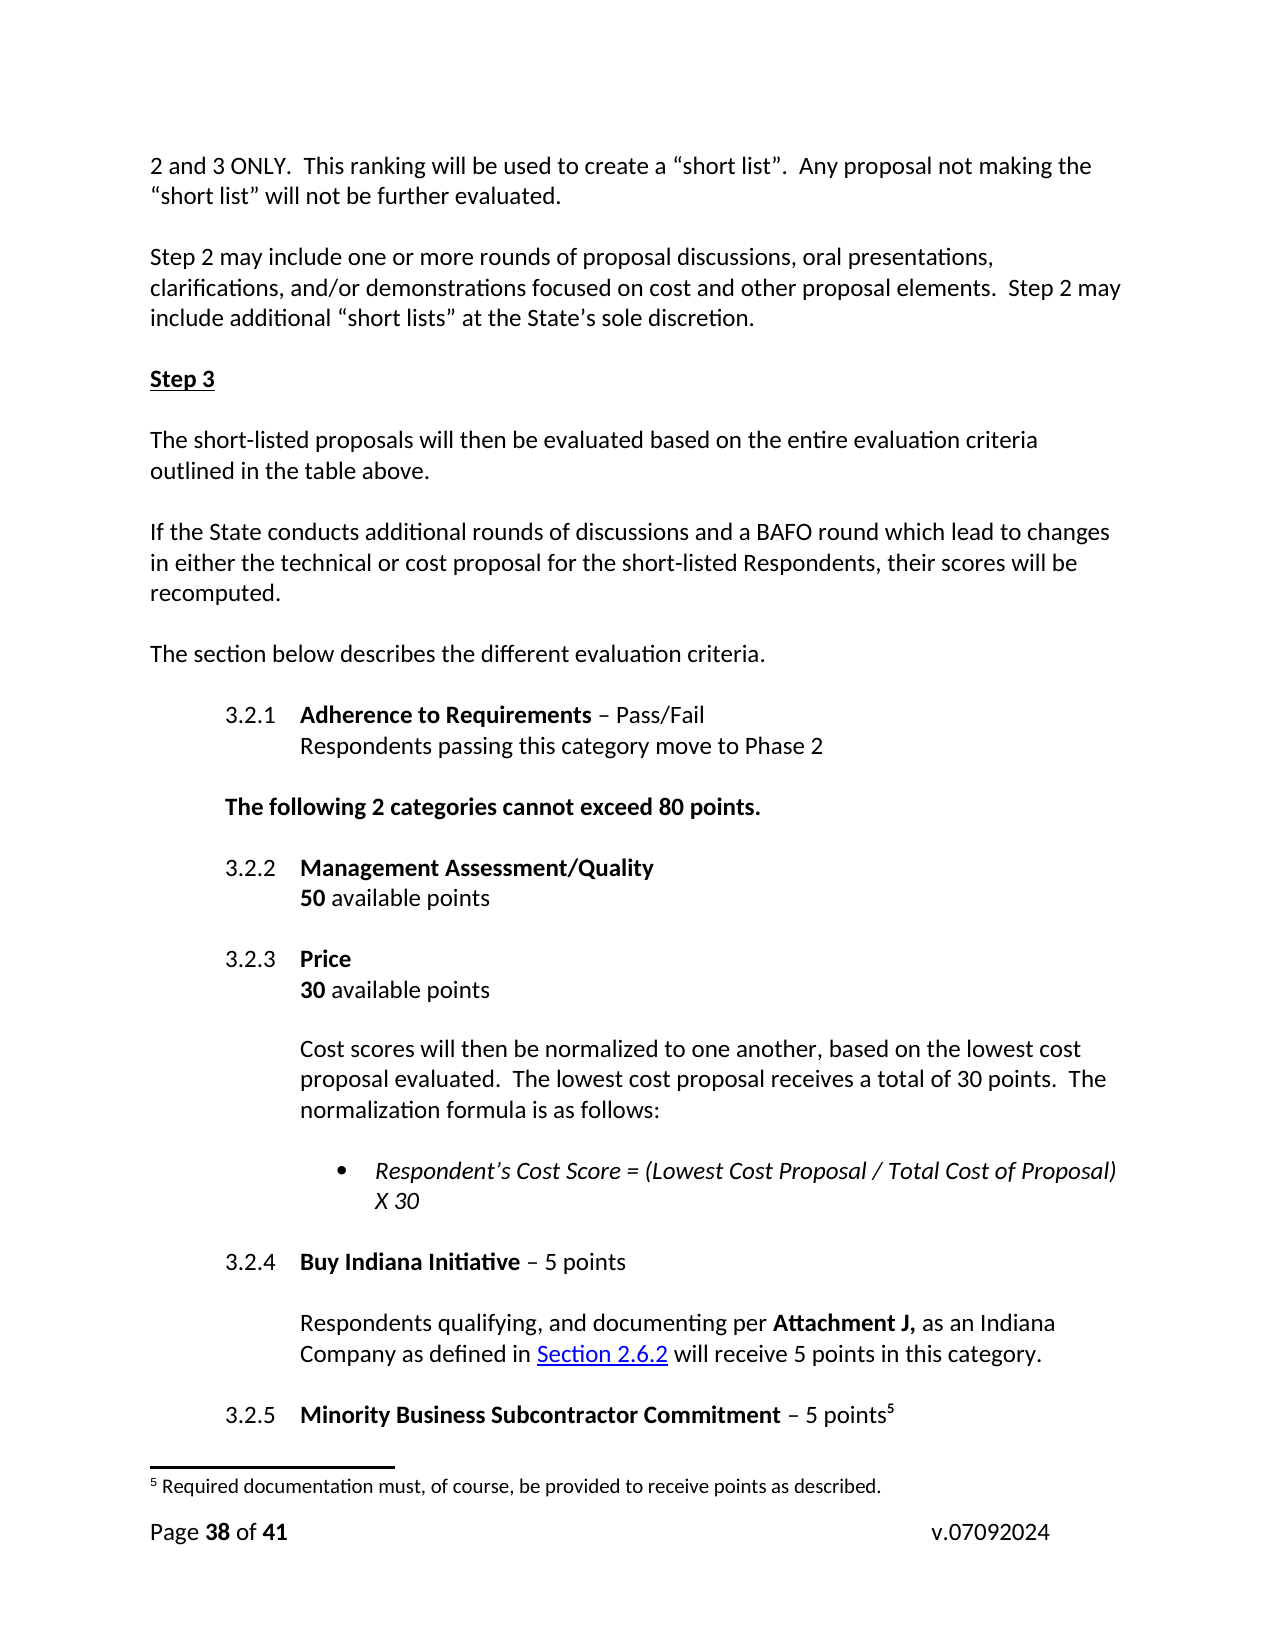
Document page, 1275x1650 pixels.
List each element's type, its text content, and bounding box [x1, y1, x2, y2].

text The section below describes the different evaluation criteria. [150, 638, 1125, 669]
text 50 available points [300, 882, 1125, 913]
text Cost scores will then be normalized to one another, based on the lowest cost proposal evaluated. The lowest cost proposal receives a total of 30 points. The normalization formula is as follows: [300, 1033, 1125, 1124]
subtitle 3.2.3 Price [225, 943, 1125, 974]
text Step 2 may include one or more rounds of proposal discussions, oral presentations, clarifications, and/or demonstrations focused on cost and other proposal elements. Step 2 may include additional “short lists” at the State’s sole discretion. [150, 242, 1125, 333]
text Step 3 [150, 364, 1125, 394]
subtitle 3.2.1 Adherence to Requirements – Pass/Fail [225, 699, 1125, 730]
text 30 available points [300, 974, 1125, 1004]
text The short-listed proposals will then be evaluated based on the entire evaluation criteria outlined in the table above. [150, 425, 1125, 486]
subtitle 3.2.5 Minority Business Subcontractor Commitment – 5 points [225, 1399, 1125, 1430]
text The following 2 categories cannot exceed 80 points. [225, 791, 1125, 821]
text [150, 150, 1125, 211]
text If the State conducts additional rounds of discussions and a BAFO round which lead to changes in either the technical or cost proposal for the short-listed Respondents, their scores will be recomputed. [150, 516, 1125, 608]
text Respondents qualifying, and documenting per Attachment J, as an Indiana Company as defined in Section 2.6.2 will receive 5 points in this category. [300, 1308, 1125, 1369]
subtitle 3.2.2 Management Assessment/Quality [225, 852, 1125, 882]
list Respondent’s Cost Score = (Lowest Cost Proposal / Total Cost of Proposal) X 30 [337, 1155, 1125, 1216]
subtitle 3.2.4 Buy Indiana Initiative – 5 points [225, 1247, 1125, 1277]
text Respondents passing this category move to Phase 2 [300, 730, 1125, 760]
